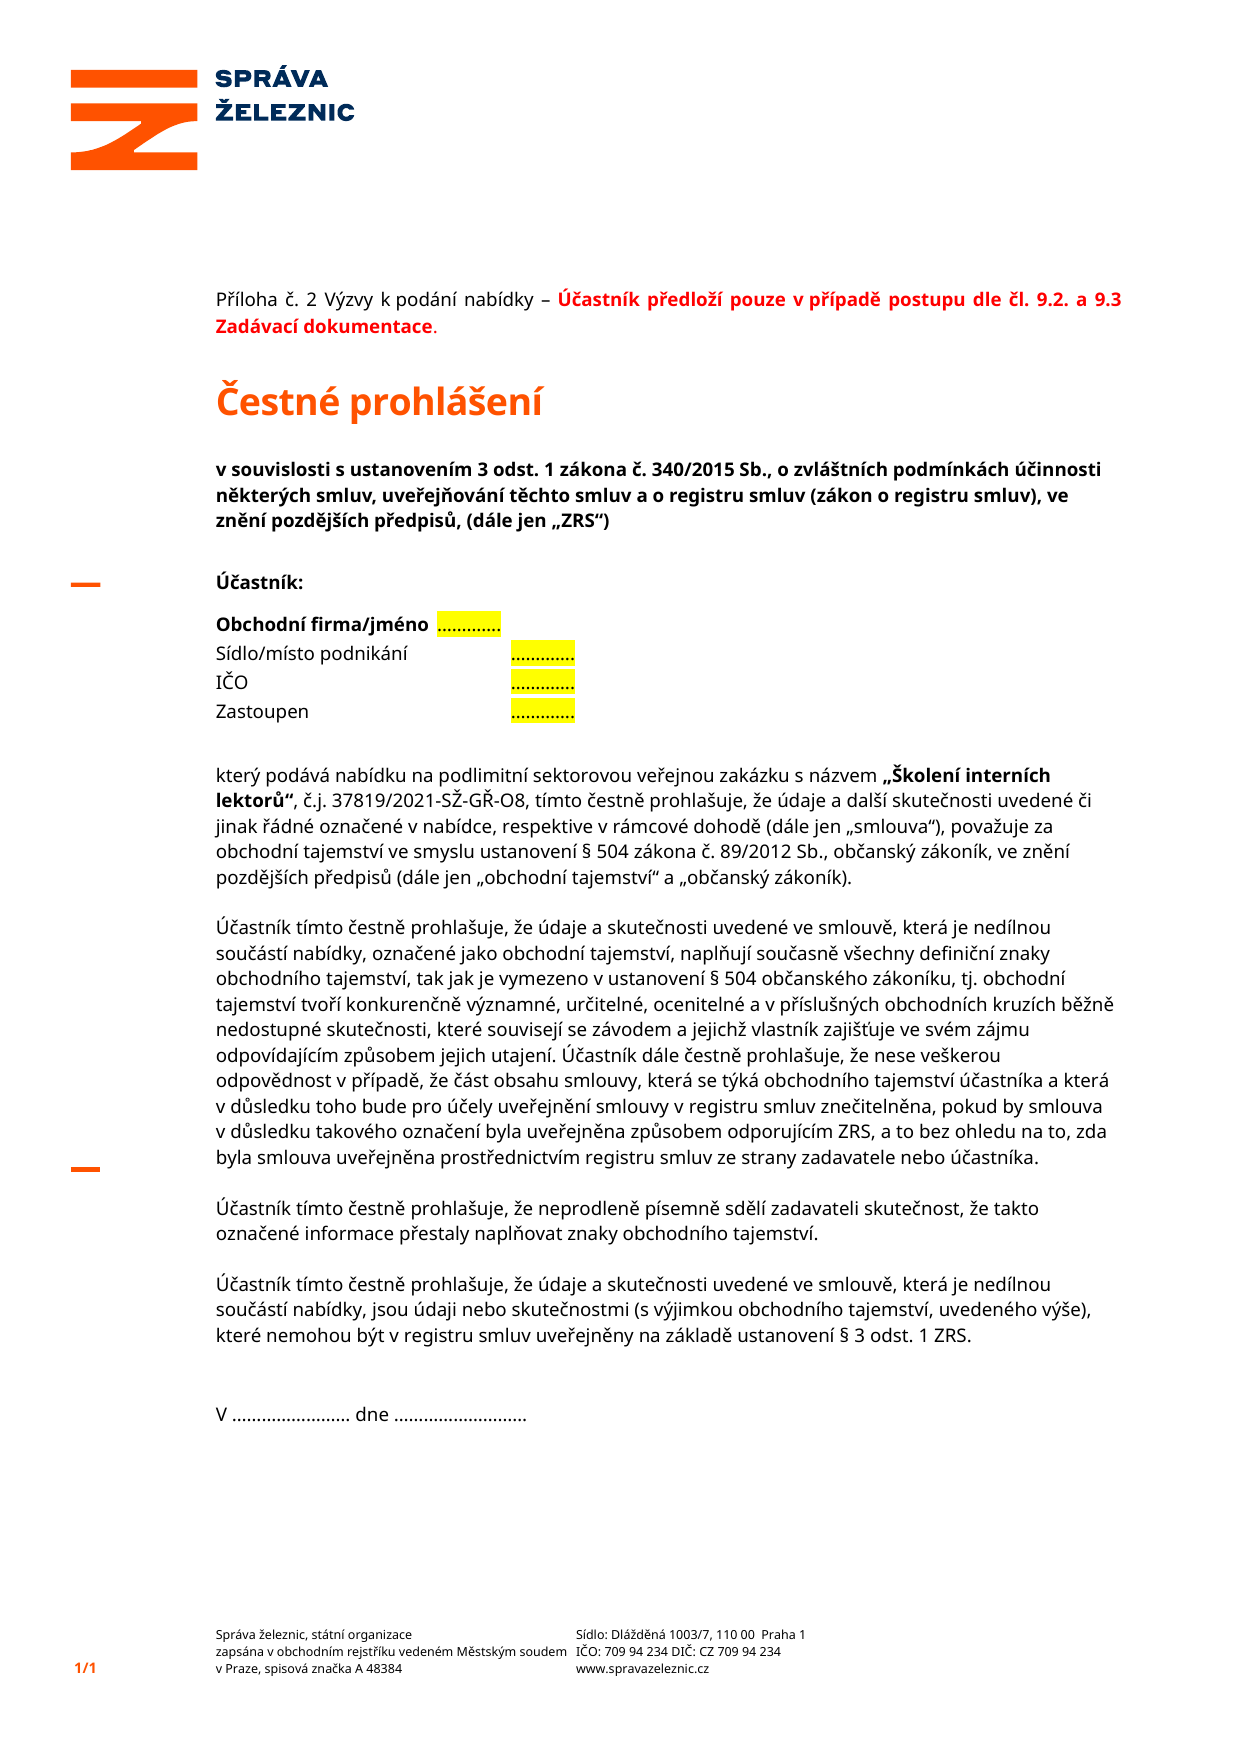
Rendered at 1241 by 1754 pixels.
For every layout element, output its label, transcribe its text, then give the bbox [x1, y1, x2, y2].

text Příloha č. 2 Výzvy k podání nabídky – Účastník předloží pouze v případě postupu dle čl. 9.2. a 9.3 Zadávací dokumentace. [216, 286, 1122, 339]
text Obchodní firma/jméno …………. [216, 608, 1122, 637]
text Zastoupen …………. [216, 695, 1122, 724]
text Účastník tímto čestně prohlašuje, že neprodleně písemně sdělí zadavateli skutečnost, že takto označené informace přestaly naplňovat znaky obchodního tajemství. [216, 1195, 1122, 1246]
text V …………………… dne ……………………… [216, 1398, 1121, 1427]
text v souvislosti s ustanovením 3 odst. 1 zákona č. 340/2015 Sb., o zvláštních podmínkách účinnosti některých smluv, uveřejňování těchto smluv a o registru smluv (zákon o registru smluv), ve znění pozdějších předpisů, (dále jen „ZRS“) [216, 456, 1122, 533]
text IČO …………. [216, 666, 1122, 695]
text Sídlo/místo podnikání …………. [216, 637, 1122, 666]
text Účastník tímto čestně prohlašuje, že údaje a skutečnosti uvedené ve smlouvě, která je nedílnou součástí nabídky, jsou údaji nebo skutečnostmi (s výjimkou obchodního tajemství, uvedeného výše), které nemohou být v registru smluv uveřejněny na základě ustanovení § 3 odst. 1 ZRS. [216, 1271, 1122, 1347]
text který podává nabídku na podlimitní sektorovou veřejnou zakázku s názvem „Školení interních lektorů“, č.j. 37819/2021-SŽ-GŘ-O8, tímto čestně prohlašuje, že údaje a další skutečnosti uvedené či jinak řádné označené v nabídce, respektive v rámcové dohodě (dále jen „smlouva“), považuje za obchodní tajemství ve smyslu ustanovení § 504 zákona č. 89/2012 Sb., občanský zákoník, ve znění pozdějších předpisů (dále jen „obchodní tajemství“ a „občanský zákoník). [216, 762, 1122, 889]
text Účastník: [216, 565, 1122, 596]
subtitle Čestné prohlášení [216, 375, 1122, 426]
text Účastník tímto čestně prohlašuje, že údaje a skutečnosti uvedené ve smlouvě, která je nedílnou součástí nabídky, označené jako obchodní tajemství, naplňují současně všechny definiční znaky obchodního tajemství, tak jak je vymezeno v ustanovení § 504 občanského zákoníku, tj. obchodní tajemství tvoří konkurenčně významné, určitelné, ocenitelné a v příslušných obchodních kruzích běžně nedostupné skutečnosti, které souvisejí se závodem a jejichž vlastník zajišťuje ve svém zájmu odpovídajícím způsobem jejich utajení. Účastník dále čestně prohlašuje, že nese veškerou odpovědnost v případě, že část obsahu smlouvy, která se týká obchodního tajemství účastníka a která v důsledku toho bude pro účely uveřejnění smlouvy v registru smluv znečitelněna, pokud by smlouva v důsledku takového označení byla uveřejněna způsobem odporujícím ZRS, a to bez ohledu na to, zda byla smlouva uveřejněna prostřednictvím registru smluv ze strany zadavatele nebo účastníka. [216, 914, 1122, 1170]
